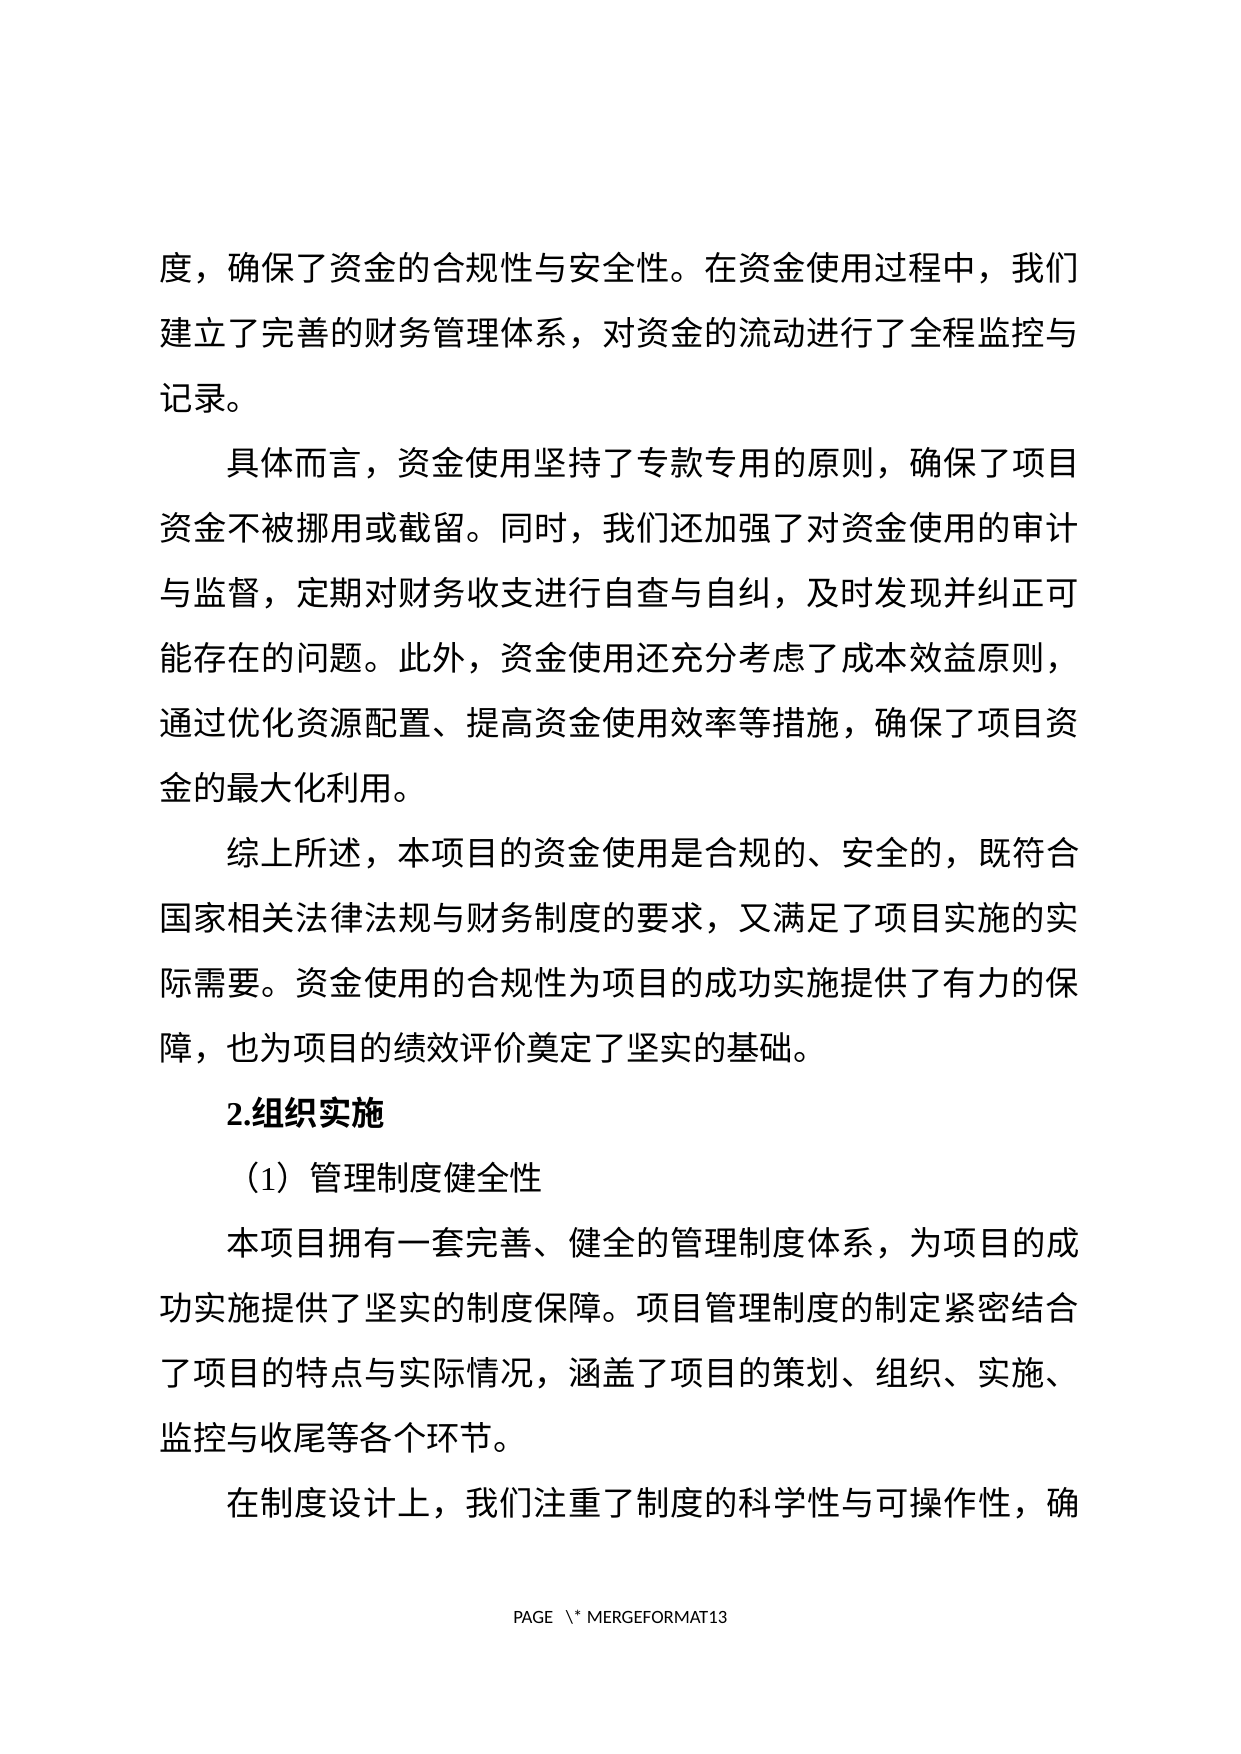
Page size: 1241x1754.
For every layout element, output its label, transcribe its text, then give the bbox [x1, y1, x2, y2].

text 综上所述，本项目的资金使用是合规的、安全的，既符合国家相关法律法规与财务制度的要求，又满足了项目实施的实际需要。资金使用的合规性为项目的成功实施提供了有力的保障，也为项目的绩效评价奠定了坚实的基础。 [159, 818, 1081, 1078]
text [159, 1468, 1081, 1533]
text 2.组织实施 [159, 1078, 1081, 1143]
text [159, 233, 1081, 428]
text （1）管理制度健全性 [159, 1143, 1081, 1208]
text 本项目拥有一套完善、健全的管理制度体系，为项目的成功实施提供了坚实的制度保障。项目管理制度的制定紧密结合了项目的特点与实际情况，涵盖了项目的策划、组织、实施、监控与收尾等各个环节。 [159, 1208, 1081, 1468]
text 具体而言，资金使用坚持了专款专用的原则，确保了项目资金不被挪用或截留。同时，我们还加强了对资金使用的审计与监督，定期对财务收支进行自查与自纠，及时发现并纠正可能存在的问题。此外，资金使用还充分考虑了成本效益原则，通过优化资源配置、提高资金使用效率等措施，确保了项目资金的最大化利用。 [159, 428, 1081, 818]
